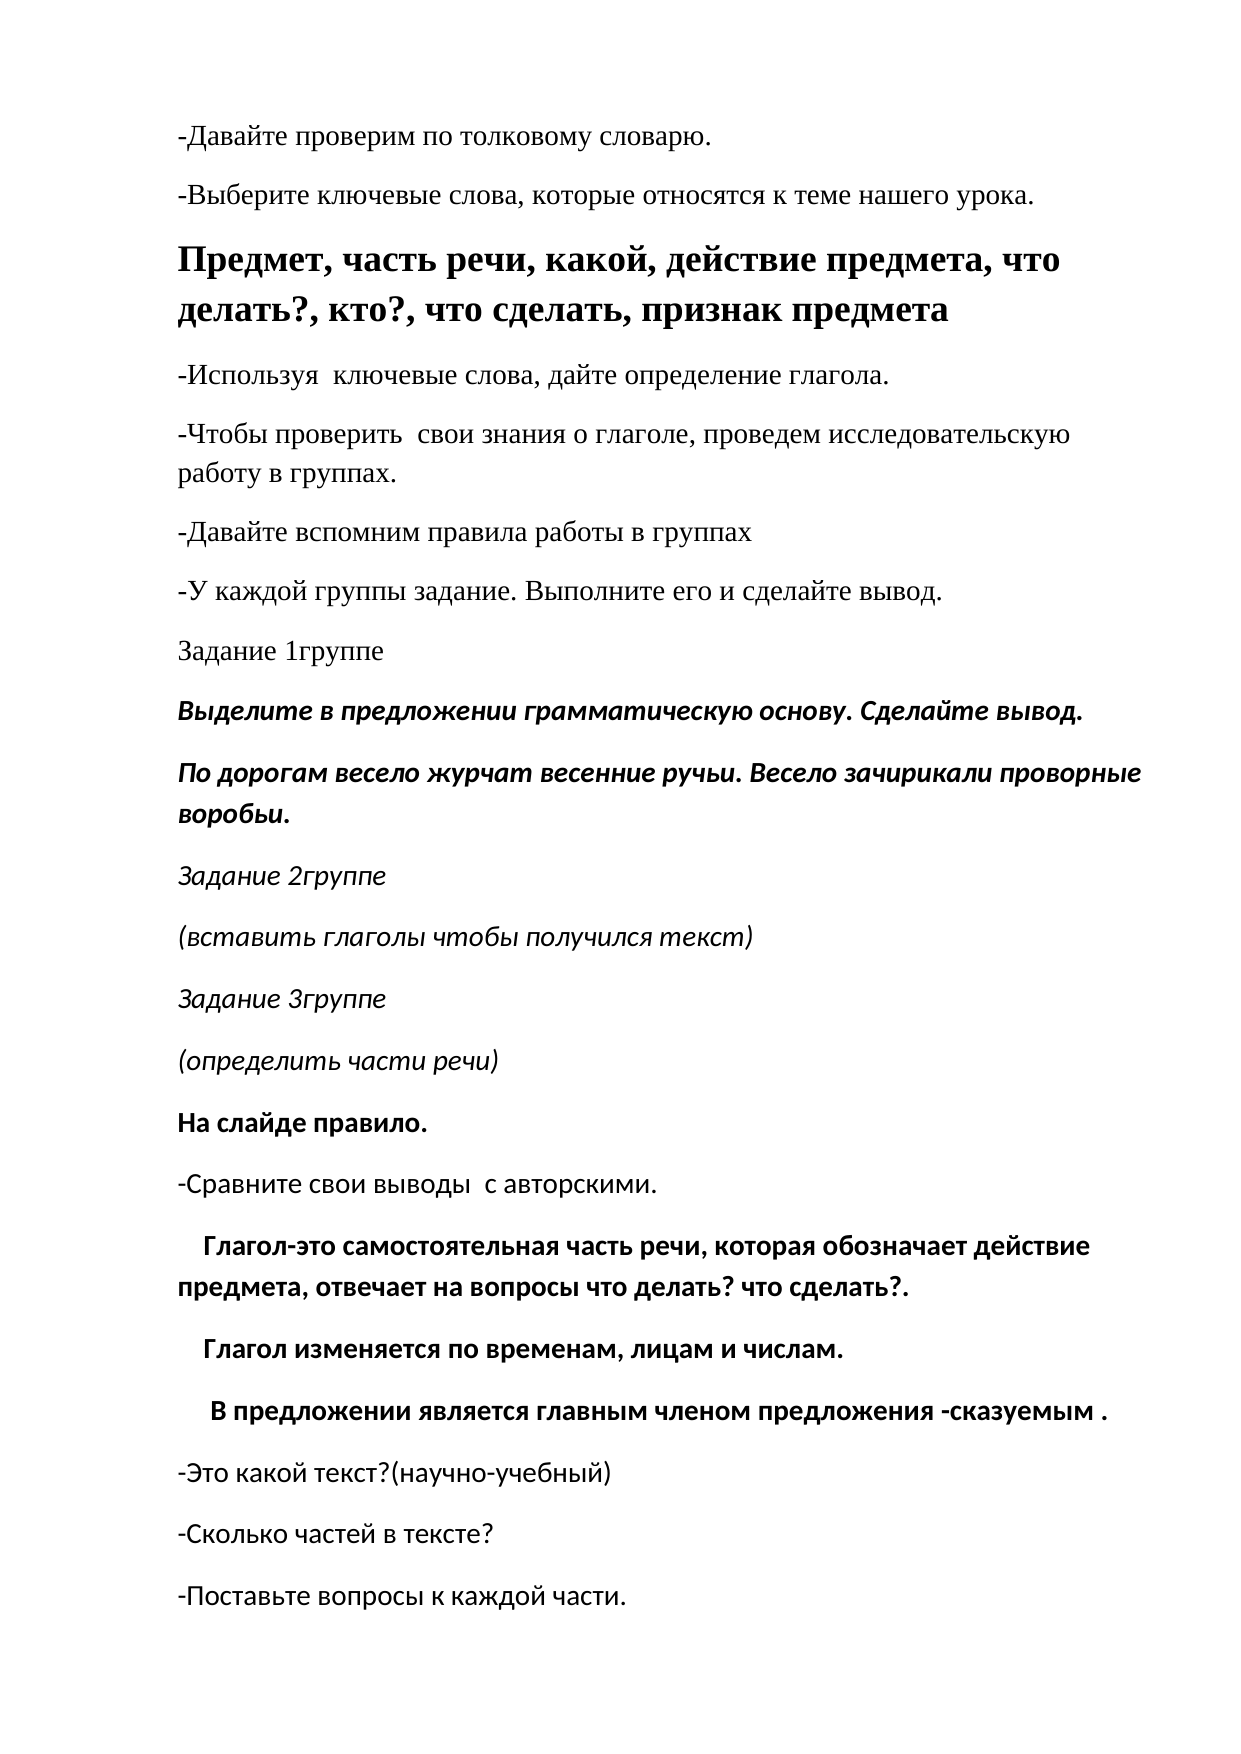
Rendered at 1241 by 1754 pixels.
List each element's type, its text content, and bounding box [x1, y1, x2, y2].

text -Поставьте вопросы к каждой части. [177, 1577, 1152, 1613]
text Задание 1группе [177, 633, 1152, 666]
text Предмет, часть речи, какой, действие предмета, что делать?, кто?, что сделать, признак предмета [177, 237, 1152, 329]
text -Чтобы проверить свои знания о глаголе, проведем исследовательскую работу в группах. [177, 416, 1152, 488]
text Глагол-это самостоятельная часть речи, которая обозначает действие предмета, отвечает на вопросы что делать? что сделать?. [177, 1227, 1152, 1304]
text -Это какой текст?(научно-учебный) [177, 1454, 1152, 1489]
text Глагол изменяется по временам, лицам и числам. [177, 1330, 1152, 1366]
text -Сравните свои выводы с авторскими. [177, 1166, 1152, 1201]
text -Давайте проверим по толковому словарю. [177, 118, 1152, 152]
text -Выберите ключевые слова, которые относятся к теме нашего урока. [177, 177, 1152, 211]
text Выделите в предложении грамматическую основу. Сделайте вывод. [177, 692, 1152, 728]
text Задание 2группе [177, 857, 1152, 892]
text На слайде правило. [177, 1104, 1152, 1139]
text -У каждой группы задание. Выполните его и сделайте вывод. [177, 573, 1152, 607]
text Задание 3группе [177, 980, 1152, 1016]
text -Используя ключевые слова, дайте определение глагола. [177, 357, 1152, 390]
text По дорогам весело журчат весенние ручьи. Весело зачирикали проворные воробьи. [177, 754, 1152, 831]
text В предложении является главным членом предложения -сказуемым . [177, 1392, 1152, 1427]
text -Сколько частей в тексте? [177, 1515, 1152, 1551]
text (вставить глаголы чтобы получился текст) [177, 918, 1152, 954]
text -Давайте вспомним правила работы в группах [177, 514, 1152, 548]
text (определить части речи) [177, 1042, 1152, 1078]
